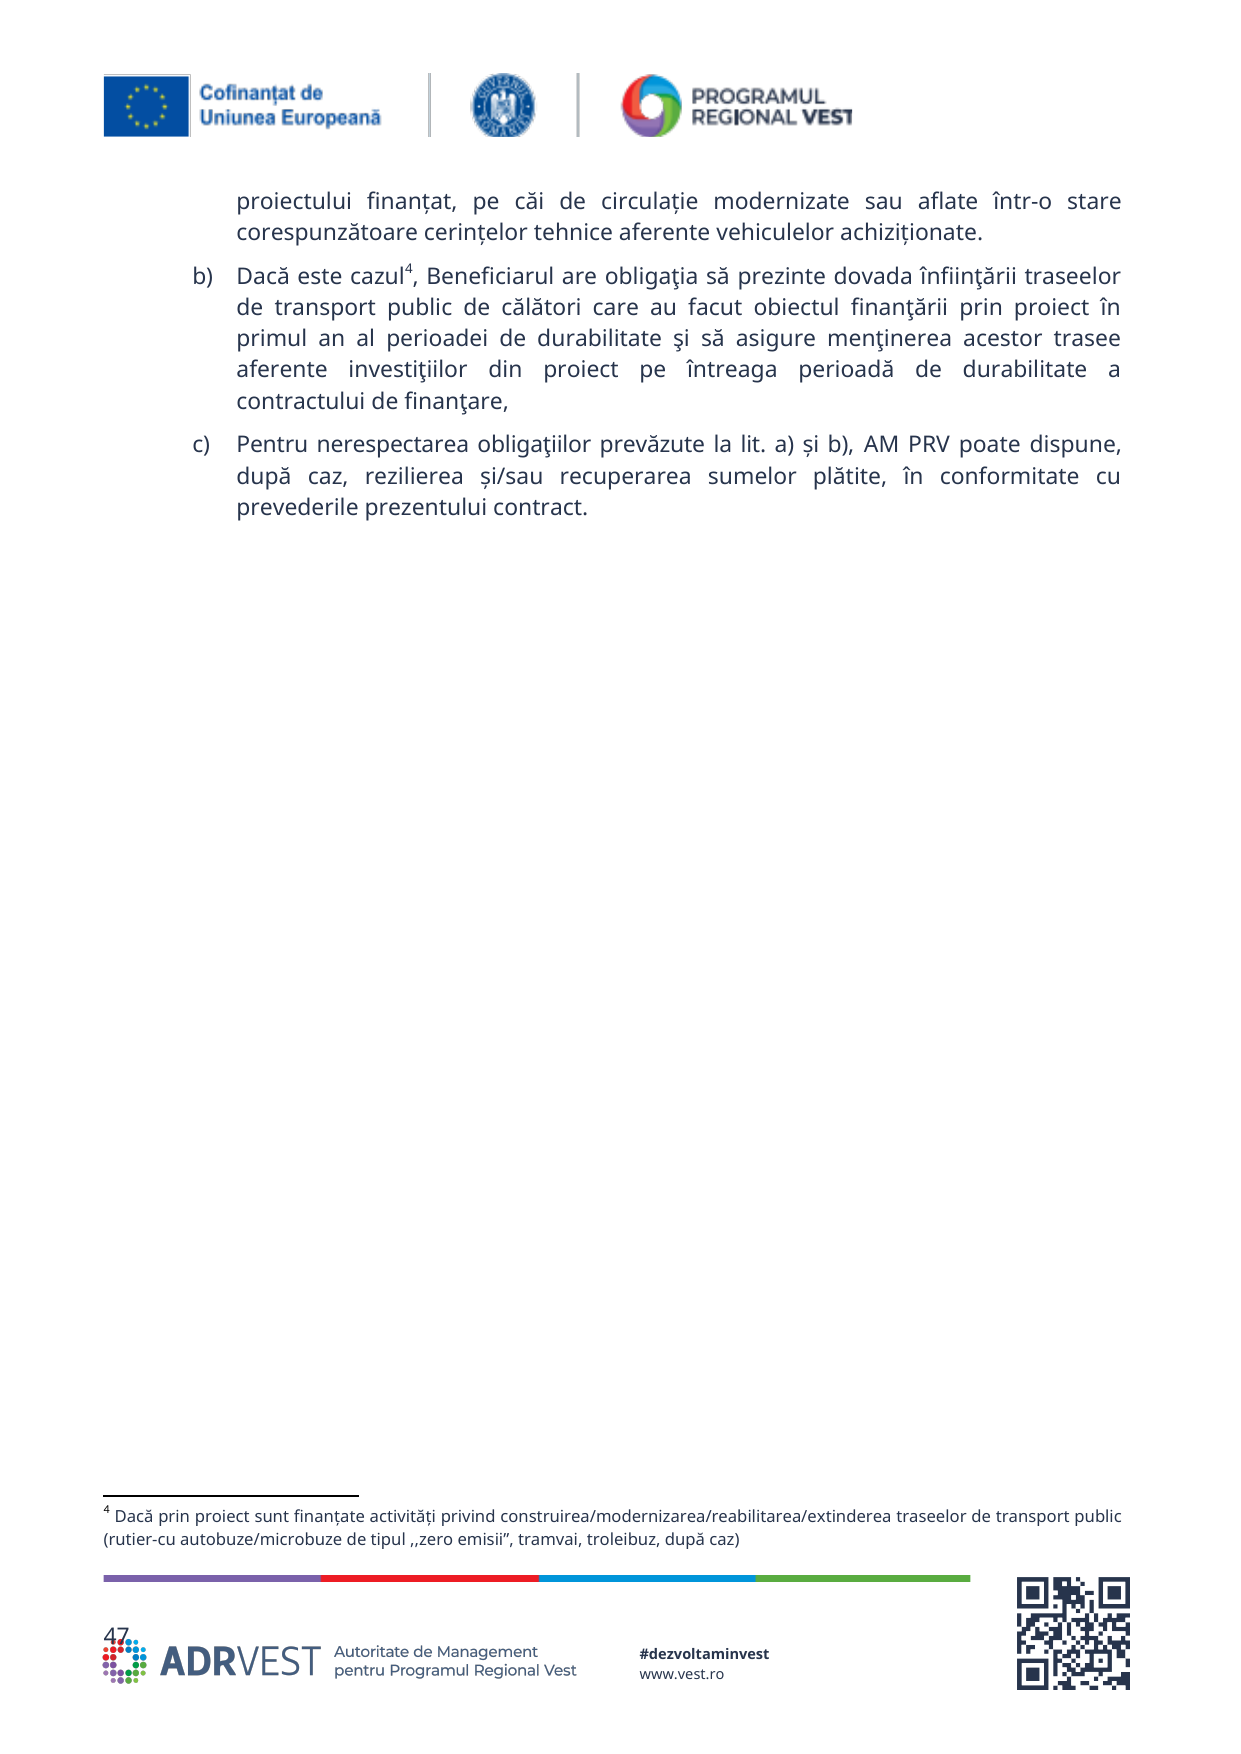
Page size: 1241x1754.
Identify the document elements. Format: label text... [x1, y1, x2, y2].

picture [93, 1636, 582, 1687]
list Pentru nerespectarea obligaţiilor prevăzute la lit. a) și b), AM PRV poate dispune, după caz, rezilierea și/sau recuperarea sumelor plătite, în conformitate cu prevederile prezentului contract. [192, 428, 1122, 522]
list Dacă este cazul, Beneficiarul are obligaţia să prezinte dovada înfiinţării traseelor de transport public de călători care au facut obiectul finanţării prin proiect în primul an al perioadei de durabilitate şi să asigure menţinerea acestor trasee aferente investiţiilor din proiect pe întreaga perioadă de durabilitate a contractului de finanţare, [192, 259, 1122, 416]
picture [1008, 1568, 1139, 1699]
